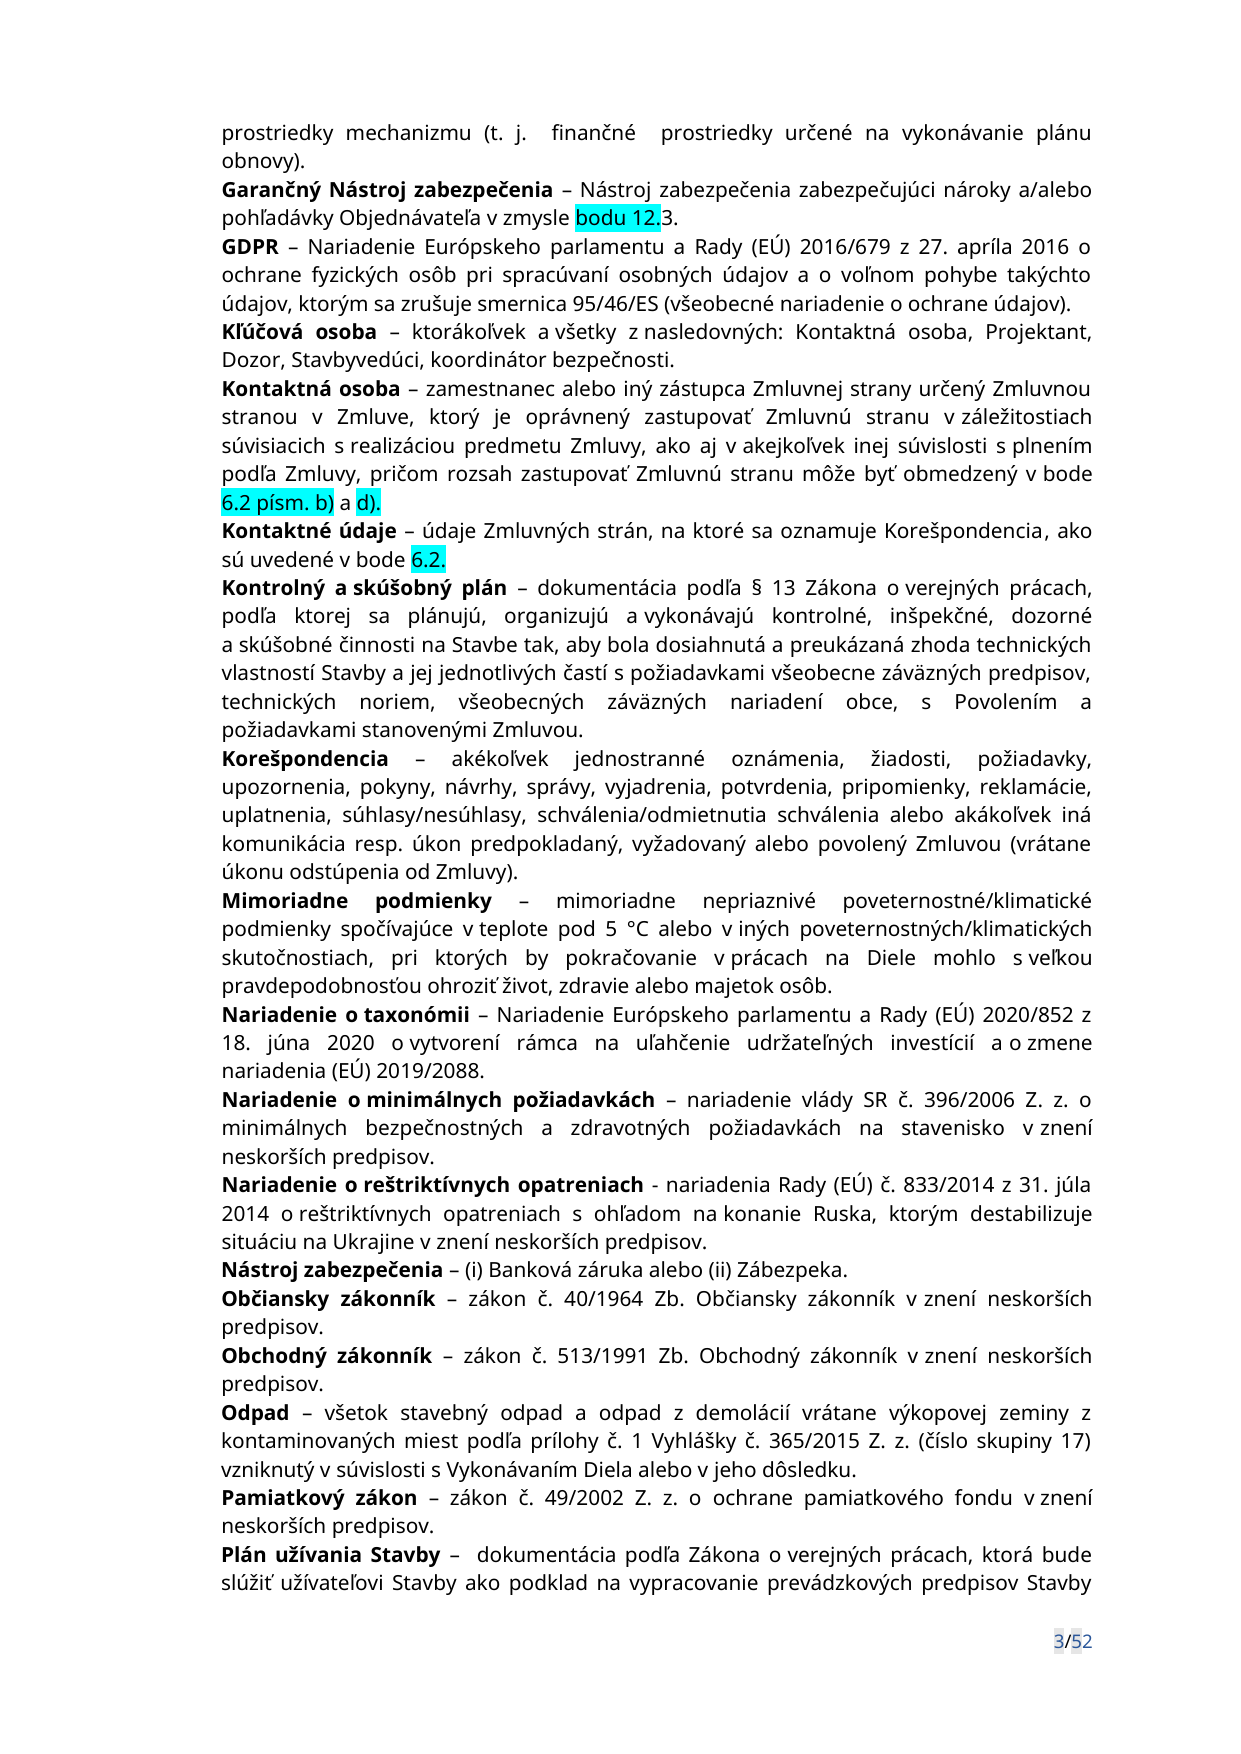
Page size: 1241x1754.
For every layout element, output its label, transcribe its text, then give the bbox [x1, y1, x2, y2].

text Pamiatkový zákon – zákon č. 49/2002 Z. z. o ochrane pamiatkového fondu v znení neskorších predpisov. [221, 1483, 1093, 1540]
text GDPR – Nariadenie Európskeho parlamentu a Rady (EÚ) 2016/679 z 27. apríla 2016 o ochrane fyzických osôb pri spracúvaní osobných údajov a o voľnom pohybe takýchto údajov, ktorým sa zrušuje smernica 95/46/ES (všeobecné nariadenie o ochrane údajov). [221, 232, 1093, 317]
text Kontaktná osoba – zamestnanec alebo iný zástupca Zmluvnej strany určený Zmluvnou stranou v Zmluve, ktorý je oprávnený zastupovať Zmluvnú stranu v záležitostiach súvisiacich s realizáciou predmetu Zmluvy, ako aj v akejkoľvek inej súvislosti s plnením podľa Zmluvy, pričom rozsah zastupovať Zmluvnú stranu môže byť obmedzený v bode 6.2 písm. b) a d). [221, 374, 1093, 516]
text Nariadenie o taxonómii – Nariadenie Európskeho parlamentu a Rady (EÚ) 2020/852 z 18. júna 2020 o vytvorení rámca na uľahčenie udržateľných investícií a o zmene nariadenia (EÚ) 2019/2088. [221, 1000, 1093, 1085]
text Kontaktné údaje – údaje Zmluvných strán, na ktoré sa oznamuje Korešpondencia, ako sú uvedené v bode 6.2. [221, 516, 1093, 573]
text Občiansky zákonník – zákon č. 40/1964 Zb. Občiansky zákonník v znení neskorších predpisov. [221, 1284, 1093, 1341]
text Mimoriadne podmienky – mimoriadne nepriaznivé poveternostné/klimatické podmienky spočívajúce v teplote pod 5 °C alebo v iných poveternostných/klimatických skutočnostiach, pri ktorých by pokračovanie v prácach na Diele mohlo s veľkou pravdepodobnosťou ohroziť život, zdravie alebo majetok osôb. [221, 886, 1093, 1000]
list Nariadenie o minimálnych požiadavkách – nariadenie vlády SR č. 396/2006 Z. z. o minimálnych bezpečnostných a zdravotných požiadavkách na stavenisko v znení neskorších predpisov. [221, 1085, 1093, 1170]
text Nástroj zabezpečenia – (i) Banková záruka alebo (ii) Zábezpeka. [221, 1256, 1093, 1284]
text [221, 118, 1093, 175]
text Korešpondencia – akékoľvek jednostranné oznámenia, žiadosti, požiadavky, upozornenia, pokyny, návrhy, správy, vyjadrenia, potvrdenia, pripomienky, reklamácie, uplatnenia, súhlasy/nesúhlasy, schválenia/odmietnutia schválenia alebo akákoľvek iná komunikácia resp. úkon predpokladaný, vyžadovaný alebo povolený Zmluvou (vrátane úkonu odstúpenia od Zmluvy). [221, 744, 1093, 886]
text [221, 1540, 1093, 1597]
text Obchodný zákonník – zákon č. 513/1991 Zb. Obchodný zákonník v znení neskorších predpisov. [221, 1341, 1093, 1398]
text Odpad – všetok stavebný odpad a odpad z demolácií vrátane výkopovej zeminy z kontaminovaných miest podľa prílohy č. 1 Vyhlášky č. 365/2015 Z. z. (číslo skupiny 17) vzniknutý v súvislosti s Vykonávaním Diela alebo v jeho dôsledku. [221, 1398, 1093, 1483]
text Garančný Nástroj zabezpečenia – Nástroj zabezpečenia zabezpečujúci nároky a/alebo pohľadávky Objednávateľa v zmysle bodu 12.3. [221, 175, 1093, 232]
text Kľúčová osoba – ktorákoľvek a všetky z nasledovných: Kontaktná osoba, Projektant, Dozor, Stavbyvedúci, koordinátor bezpečnosti. [221, 317, 1093, 374]
list Nariadenie o reštriktívnych opatreniach - nariadenia Rady (EÚ) č. 833/2014 z 31. júla 2014 o reštriktívnych opatreniach s ohľadom na konanie Ruska, ktorým destabilizuje situáciu na Ukrajine v znení neskorších predpisov. [221, 1170, 1093, 1256]
text Kontrolný a skúšobný plán – dokumentácia podľa § 13 Zákona o verejných prácach, podľa ktorej sa plánujú, organizujú a vykonávajú kontrolné, inšpekčné, dozorné a skúšobné činnosti na Stavbe tak, aby bola dosiahnutá a preukázaná zhoda technických vlastností Stavby a jej jednotlivých častí s požiadavkami všeobecne záväzných predpisov, technických noriem, všeobecných záväzných nariadení obce, s Povolením a požiadavkami stanovenými Zmluvou. [221, 573, 1093, 744]
